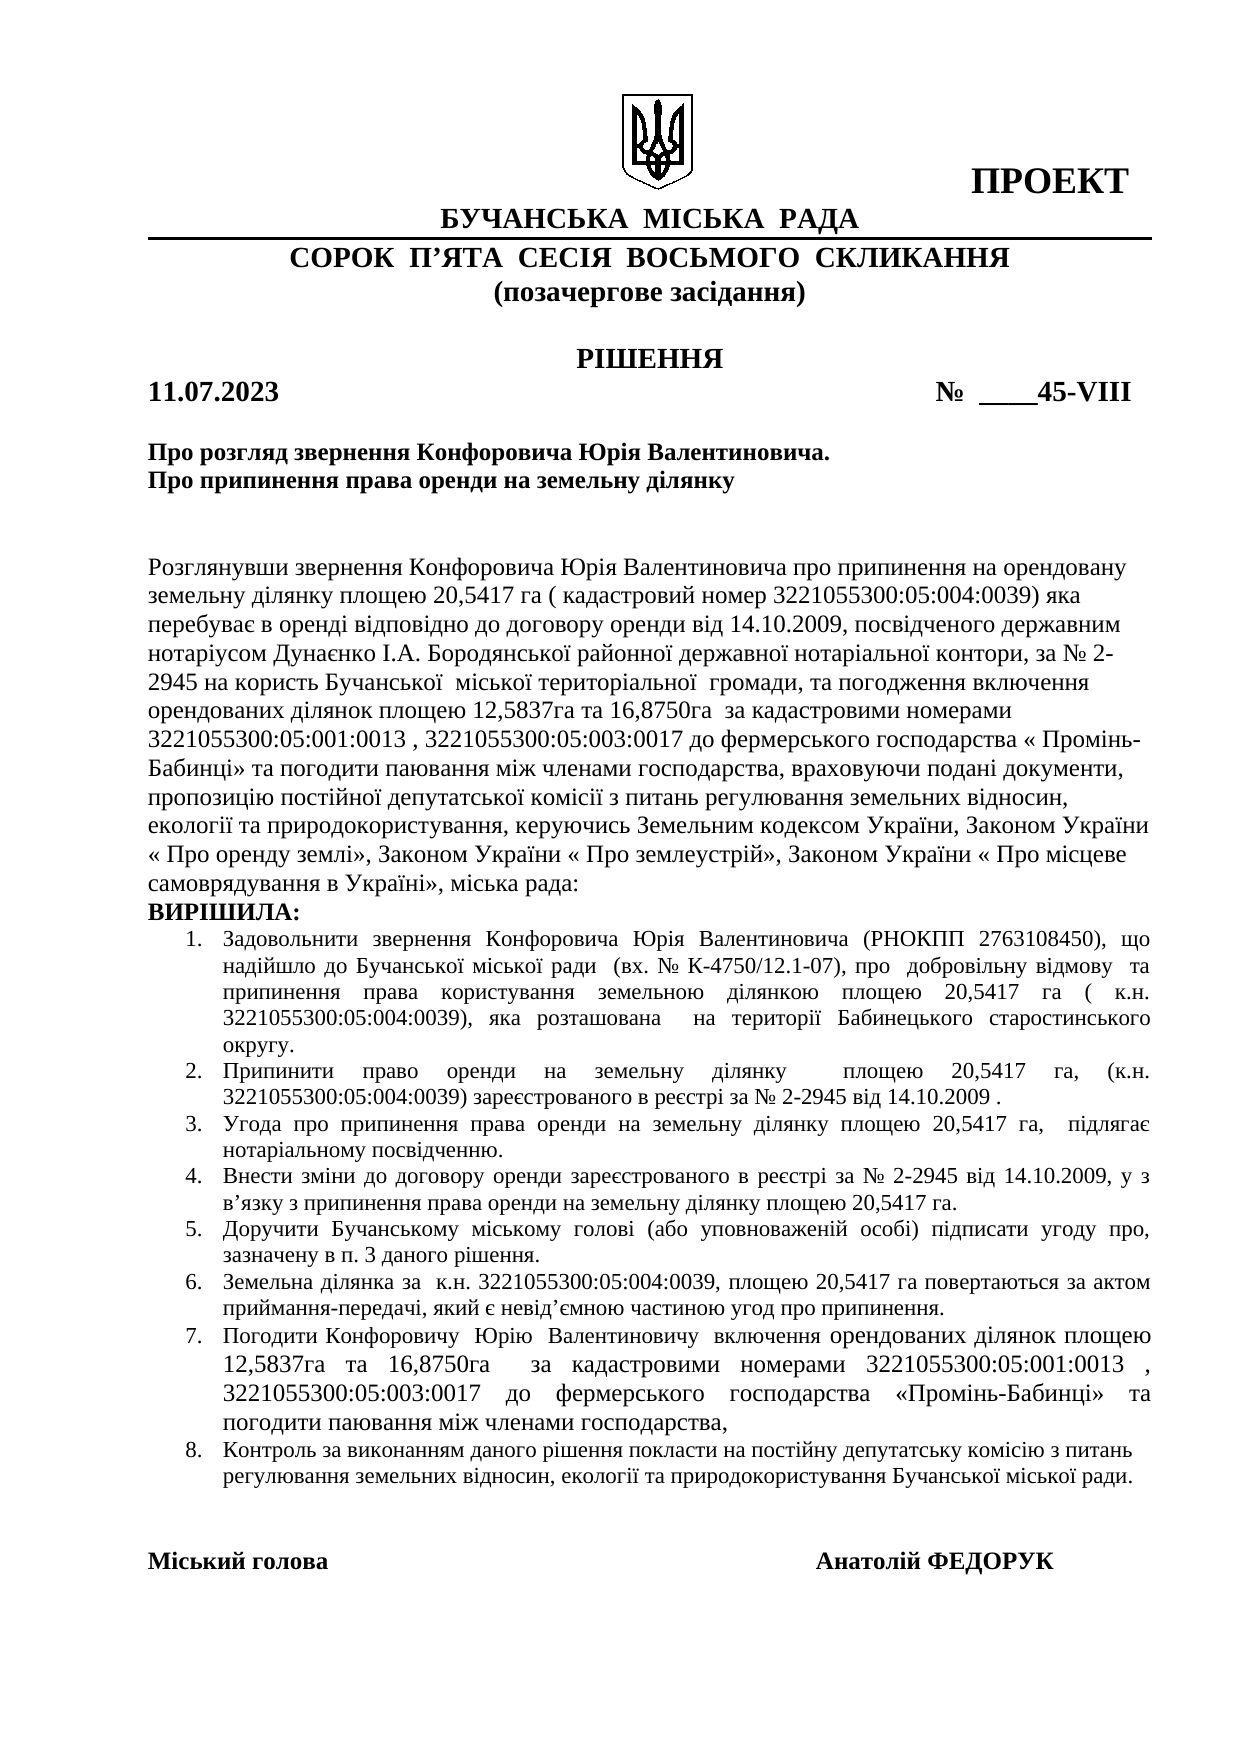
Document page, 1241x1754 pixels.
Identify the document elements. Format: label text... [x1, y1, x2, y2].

text (позачергове засідання) [148, 274, 1152, 307]
text 11.07.2023 № ____45-VIII [148, 374, 1152, 408]
list Земельна ділянка за к.н. 3221055300:05:004:0039, площею 20,5417 га повертаються за актом приймання-передачі, який є невід’ємною частиною угод про припинення. [185, 1268, 1152, 1321]
list Погодити Конфоровичу Юрію Валентиновичу включення орендованих ділянок площею 12,5837га та 16,8750га за кадастровими номерами 3221055300:05:001:0013 , 3221055300:05:003:0017 до фермерського господарства «Промінь-Бабинці» та погодити паювання між членами господарства, [185, 1321, 1152, 1436]
text РІШЕННЯ [148, 341, 1152, 374]
list Контроль за виконанням даного рішення покласти на постійну депутатську комісію з питань регулювання земельних відносин, екології та природокористування Бучанської міської ради. [185, 1436, 1152, 1488]
list Припинити право оренди на земельну ділянку площею 20,5417 га, (к.н. 3221055300:05:004:0039) зареєстрованого в реєстрі за № 2-2945 від 14.10.2009 . [185, 1057, 1152, 1110]
list Доручити Бучанському міському голові (або уповноваженій особі) підписати угоду про, зазначену в п. 3 даного рішення. [185, 1215, 1152, 1268]
text Розглянувши звернення Конфоровича Юрія Валентиновича про припинення на орендовану земельну ділянку площею 20,5417 га ( кадастровий номер 3221055300:05:004:0039) яка перебуває в оренді відповідно до договору оренди від 14.10.2009, посвідченого державним нотаріусом Дунаєнко І.А. Бородянської районної державної нотаріальної контори, за № 2-2945 на користь Бучанської міської територіальної громади, та погодження включення орендованих ділянок площею 12,5837га та 16,8750га за кадастровими номерами 3221055300:05:001:0013 , 3221055300:05:003:0017 до фермерського господарства « Промінь-Бабинці» та погодити паювання між членами господарства, враховуючи подані документи, пропозицію постійної депутатської комісії з питань регулювання земельних відносин, екології та природокористування, керуючись Земельним кодексом України, Законом України « Про оренду землі», Законом України « Про землеустрій», Законом України « Про місцеве самоврядування в Україні», міська рада: [148, 552, 1152, 897]
list Внести зміни до договору оренди зареєстрованого в реєстрі за № 2-2945 від 14.10.2009, у з в’язку з припинення права оренди на земельну ділянку площею 20,5417 га. [185, 1162, 1152, 1215]
text Міський голова Анатолій ФЕДОРУК [148, 1546, 1152, 1574]
list Угода про припинення права оренди на земельну ділянку площею 20,5417 га, підлягає нотаріальному посвідченню. [185, 1110, 1152, 1162]
text Про припинення права оренди на земельну ділянку [148, 465, 1152, 494]
list Задовольнити звернення Конфоровича Юрія Валентиновича (РНОКПП 2763108450), що надійшло до Бучанської міської ради (вх. № К-4750/12.1-07), про добровільну відмову та припинення права користування земельною ділянкою площею 20,5417 га ( к.н. 3221055300:05:004:0039), яка розташована на території Бабинецького старостинського округу. [185, 925, 1152, 1057]
text Про розгляд звернення Конфоровича Юрія Валентиновича. [148, 437, 1152, 465]
text ВИРІШИЛА: [148, 897, 1152, 925]
text СОРОК П’ЯТА СЕСІЯ ВОСЬМОГО СКЛИКАННЯ [148, 240, 1152, 274]
text БУЧАНСЬКА МІСЬКА РАДА [148, 201, 1152, 237]
text ПРОЕКТ [148, 88, 1152, 201]
